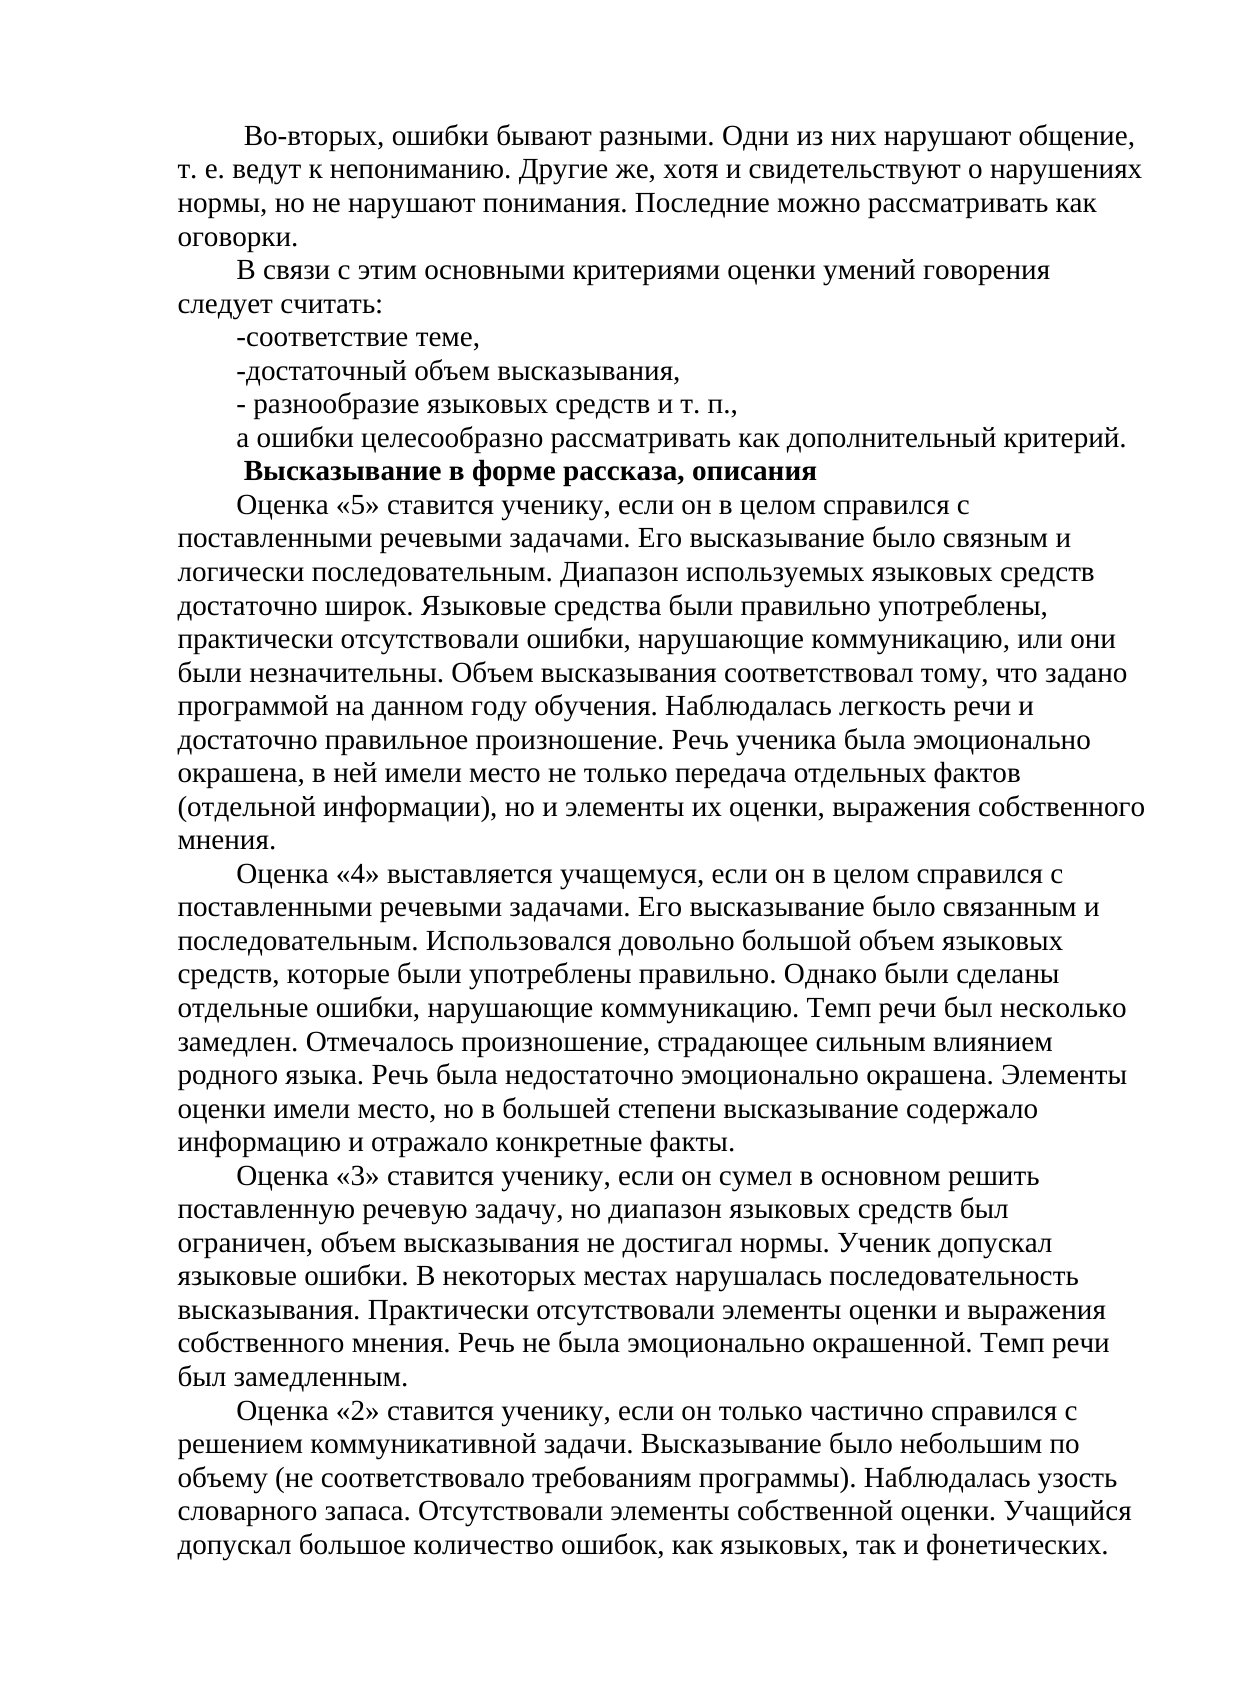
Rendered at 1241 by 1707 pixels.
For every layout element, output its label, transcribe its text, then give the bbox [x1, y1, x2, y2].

text Во-вторых, ошибки бывают разными. Одни из них нарушают общение, т. е. ведут к непониманию. Другие же, хотя и свидетельствуют о нарушениях нормы, но не нарушают понимания. Последние можно рассматривать как оговорки. [177, 118, 1152, 252]
text Оценка «5» ставится ученику, если он в целом справился с поставленными речевыми задачами. Его высказывание было связным и логически последовательным. Диапазон используемых языковых средств достаточно широк. Языковые средства были правильно употреблены, практически отсутствовали ошибки, нарушающие коммуникацию, или они были незначительны. Объем высказывания соответствовал тому, что задано программой на данном году обучения. Наблюдалась легкость речи и достаточно правильное произношение. Речь ученика была эмоционально окрашена, в ней имели место не только передача отдельных фактов (отдельной информации), но и элементы их оценки, выражения собственного мнения. [177, 487, 1152, 856]
text Оценка «3» ставится ученику, если он сумел в основном решить поставленную речевую задачу, но диапазон языковых средств был ограничен, объем высказывания не достигал нормы. Ученик допускал языковые ошибки. В некоторых местах нарушалась последовательность высказывания. Практически отсутствовали элементы оценки и выражения собственного мнения. Речь не была эмоционально окрашенной. Темп речи был замедленным. [177, 1158, 1152, 1393]
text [177, 1393, 1152, 1560]
text -достаточный объем высказывания, [177, 353, 1152, 386]
text а ошибки целесообразно рассматривать как дополнительный критерий. [177, 420, 1152, 453]
text Высказывание в форме рассказа, описания [177, 453, 1152, 487]
text - разнообразие языковых средств и т. п., [177, 386, 1152, 420]
text Оценка «4» выставляется учащемуся, если он в целом справился с поставленными речевыми задачами. Его высказывание было связанным и последовательным. Использовался довольно большой объем языковых средств, которые были употреблены правильно. Однако были сделаны отдельные ошибки, нарушающие коммуникацию. Темп речи был несколько замедлен. Отмечалось произношение, страдающее сильным влиянием родного языка. Речь была недостаточно эмоционально окрашена. Элементы оценки имели место, но в большей степени высказывание содержало информацию и отражало конкретные факты. [177, 856, 1152, 1158]
text В связи с этим основными критериями оценки умений говорения следует считать: [177, 252, 1152, 319]
text -соответствие теме, [177, 319, 1152, 353]
